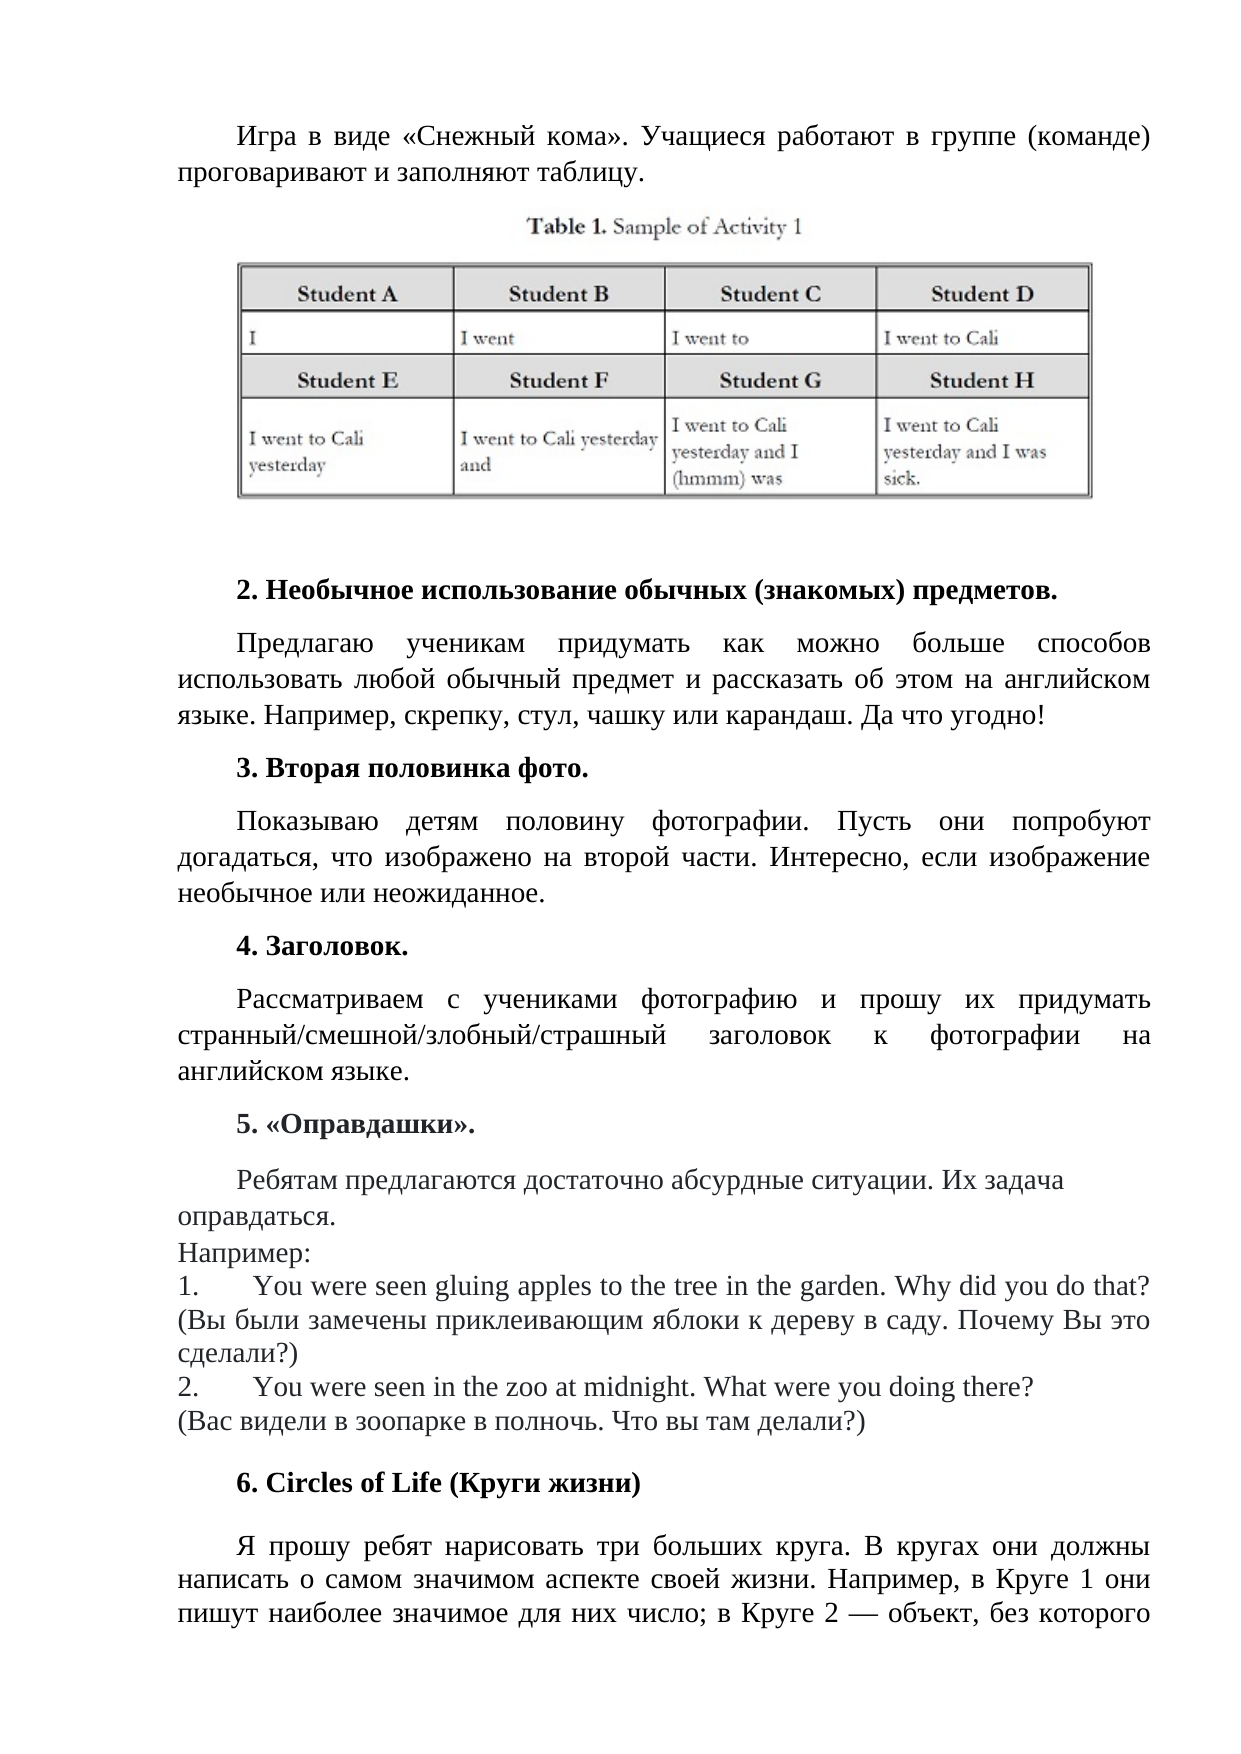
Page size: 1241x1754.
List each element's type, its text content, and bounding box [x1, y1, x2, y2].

text Например: [177, 1232, 1152, 1268]
text 6. Circles of Life (Круги жизни) [177, 1465, 1152, 1499]
text Предлагаю ученикам придумать как можно больше способов использовать любой обычный предмет и рассказать об этом на английском языке. Например, скрепку, стул, чашку или карандаш. Да что угодно! [177, 625, 1152, 731]
text 3. Вторая половинка фото. [177, 750, 1152, 784]
picture [236, 207, 1096, 501]
text Показываю детям половину фотографии. Пусть они попробуют догадаться, что изображено на второй части. Интересно, если изображение необычное или неожиданное. [177, 803, 1152, 909]
text Игра в виде «Снежный кома». Учащиеся работают в группе (команде) проговаривают и заполняют таблицу. [177, 118, 1152, 188]
text (Вас видели в зоопарке в полночь. Что вы там делали?) [177, 1403, 1152, 1436]
text Рассматриваем с учениками фотографию и прошу их придумать странный/смешной/злобный/страшный заголовок к фотографии на английском языке. [177, 981, 1152, 1087]
list You were seen in the zoo at midnight. What were you doing there? [177, 1369, 1152, 1403]
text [177, 1528, 1152, 1629]
text 5. «Оправдашки». [177, 1106, 1152, 1139]
text 4. Заголовок. [177, 928, 1152, 962]
text Ребятам предлагаются достаточно абсурдные ситуации. Их задача оправдаться. [177, 1159, 1152, 1232]
text 2. Необычное использование обычных (знакомых) предметов. [177, 572, 1152, 606]
list You were seen gluing apples to the tree in the garden. Why did you do that? (Вы были замечены приклеивающим яблоки к дереву в саду. Почему Вы это сделали?) [177, 1268, 1152, 1369]
